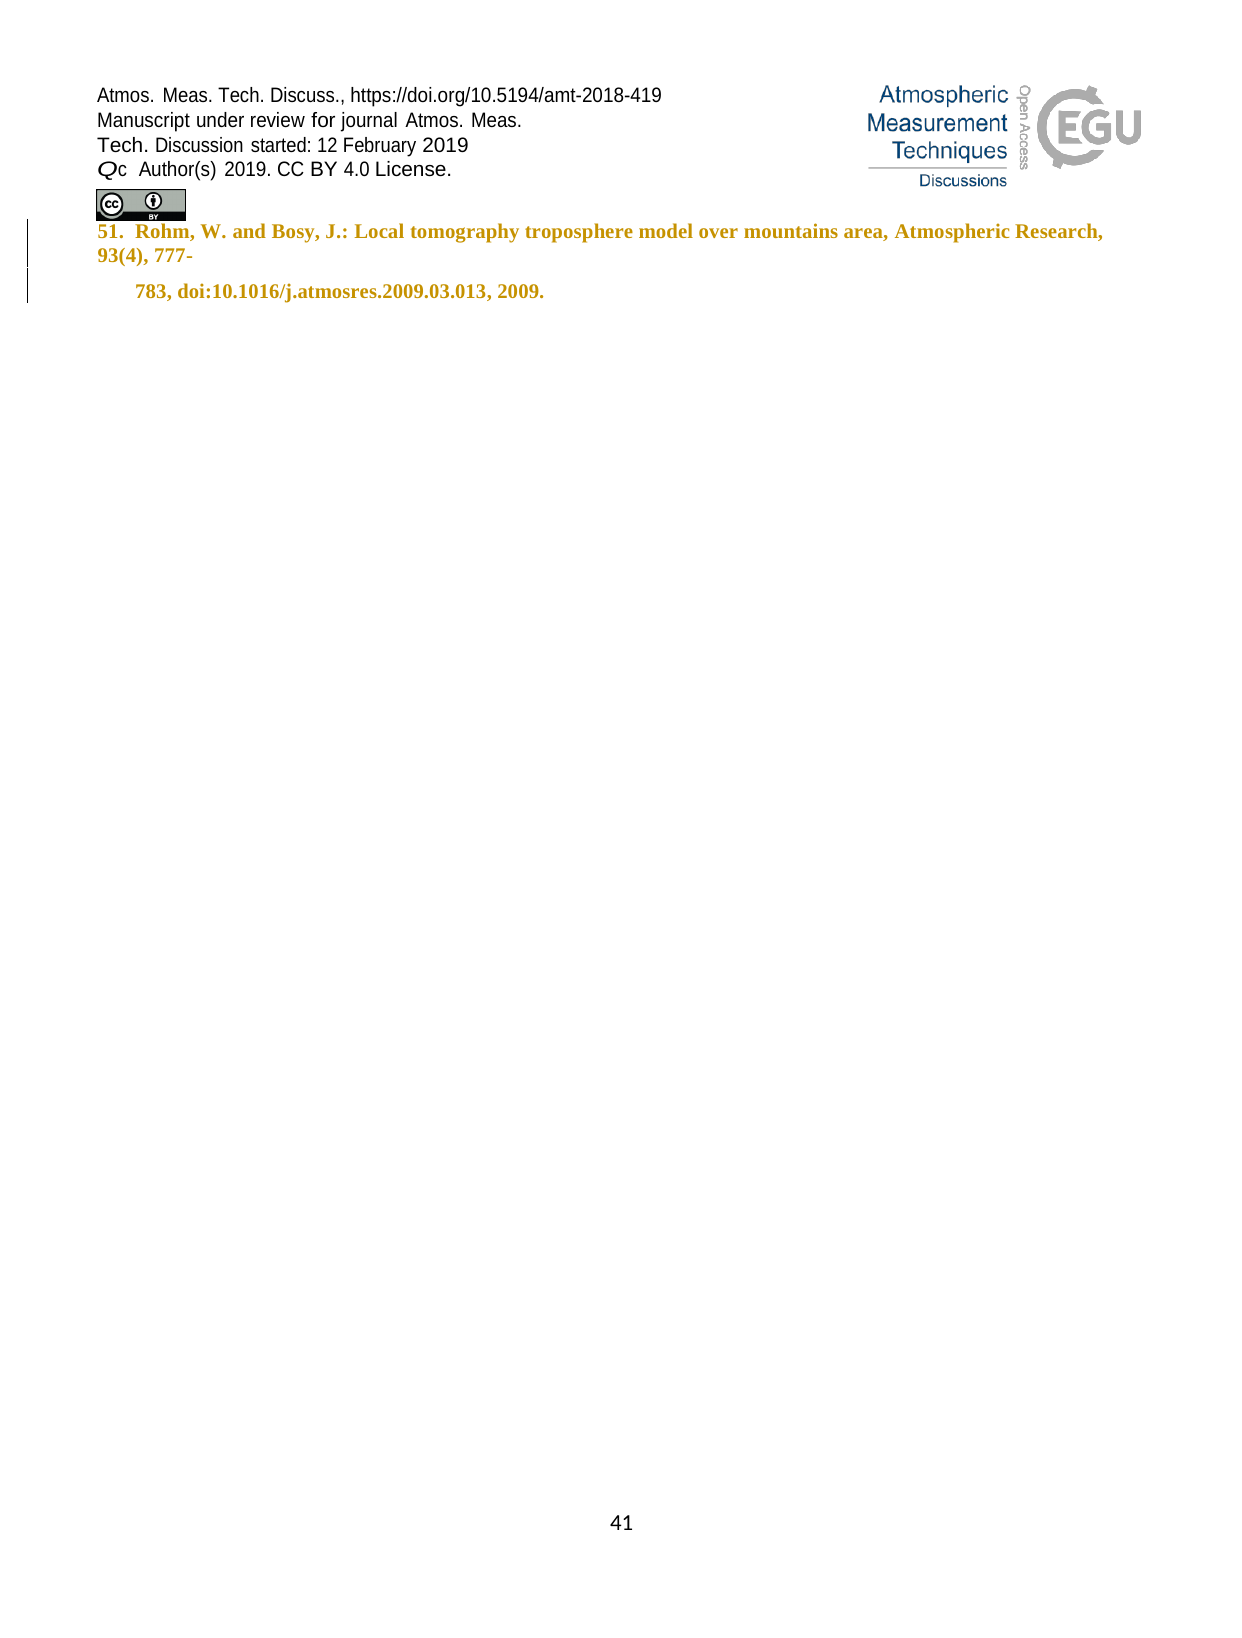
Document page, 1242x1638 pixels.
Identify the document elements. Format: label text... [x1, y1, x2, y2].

picture [867, 84, 1141, 187]
text 783, doi:10.1016/j.atmosres.2009.03.013, 2009. [135, 279, 1158, 303]
text 51. Rohm, W. and Bosy, J.: Local tomography troposphere model over mountains area, Atmospheric Research, 93(4), 777- [97, 219, 1158, 267]
picture [97, 190, 185, 219]
